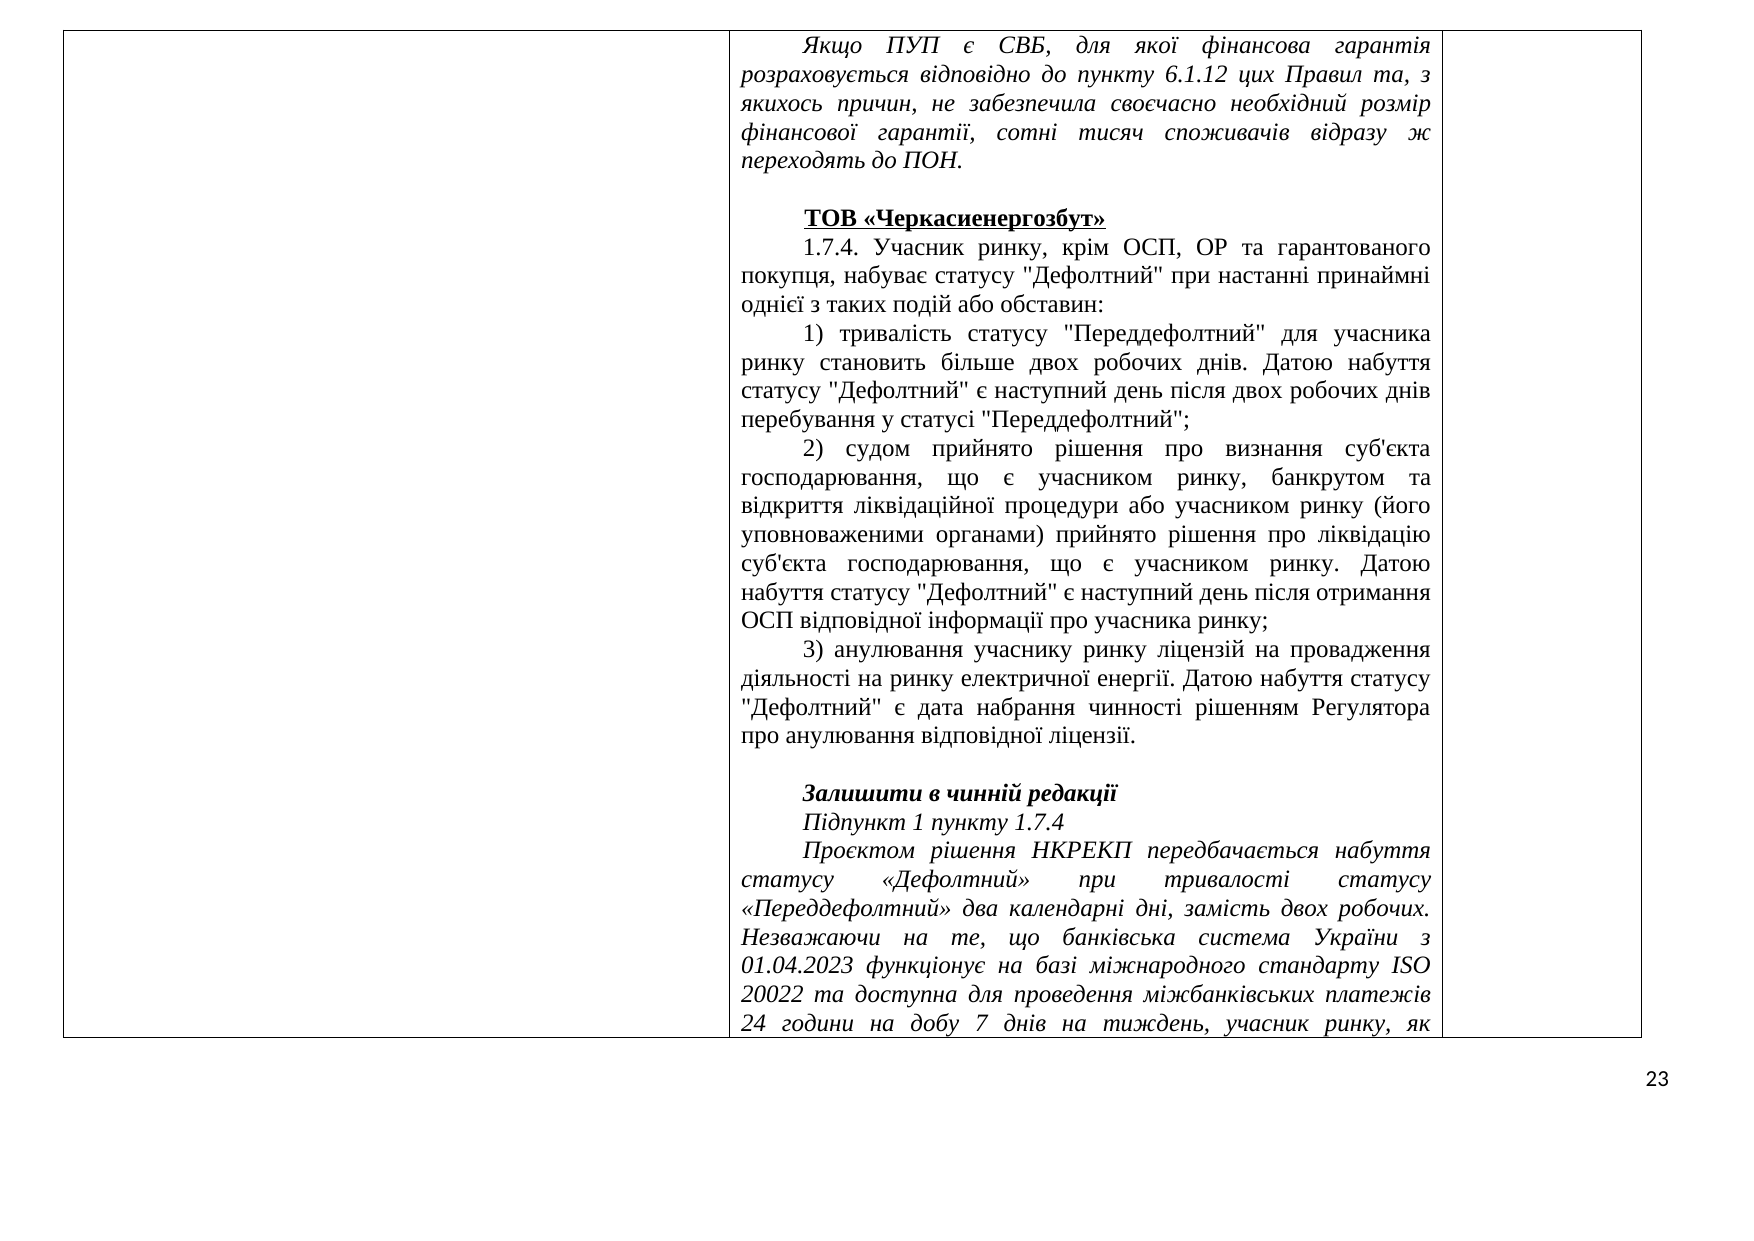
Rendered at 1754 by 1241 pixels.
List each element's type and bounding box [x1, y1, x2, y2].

table_cell [64, 31, 729, 1037]
table_cell [730, 31, 1442, 1037]
table_cell [1443, 31, 1641, 1037]
